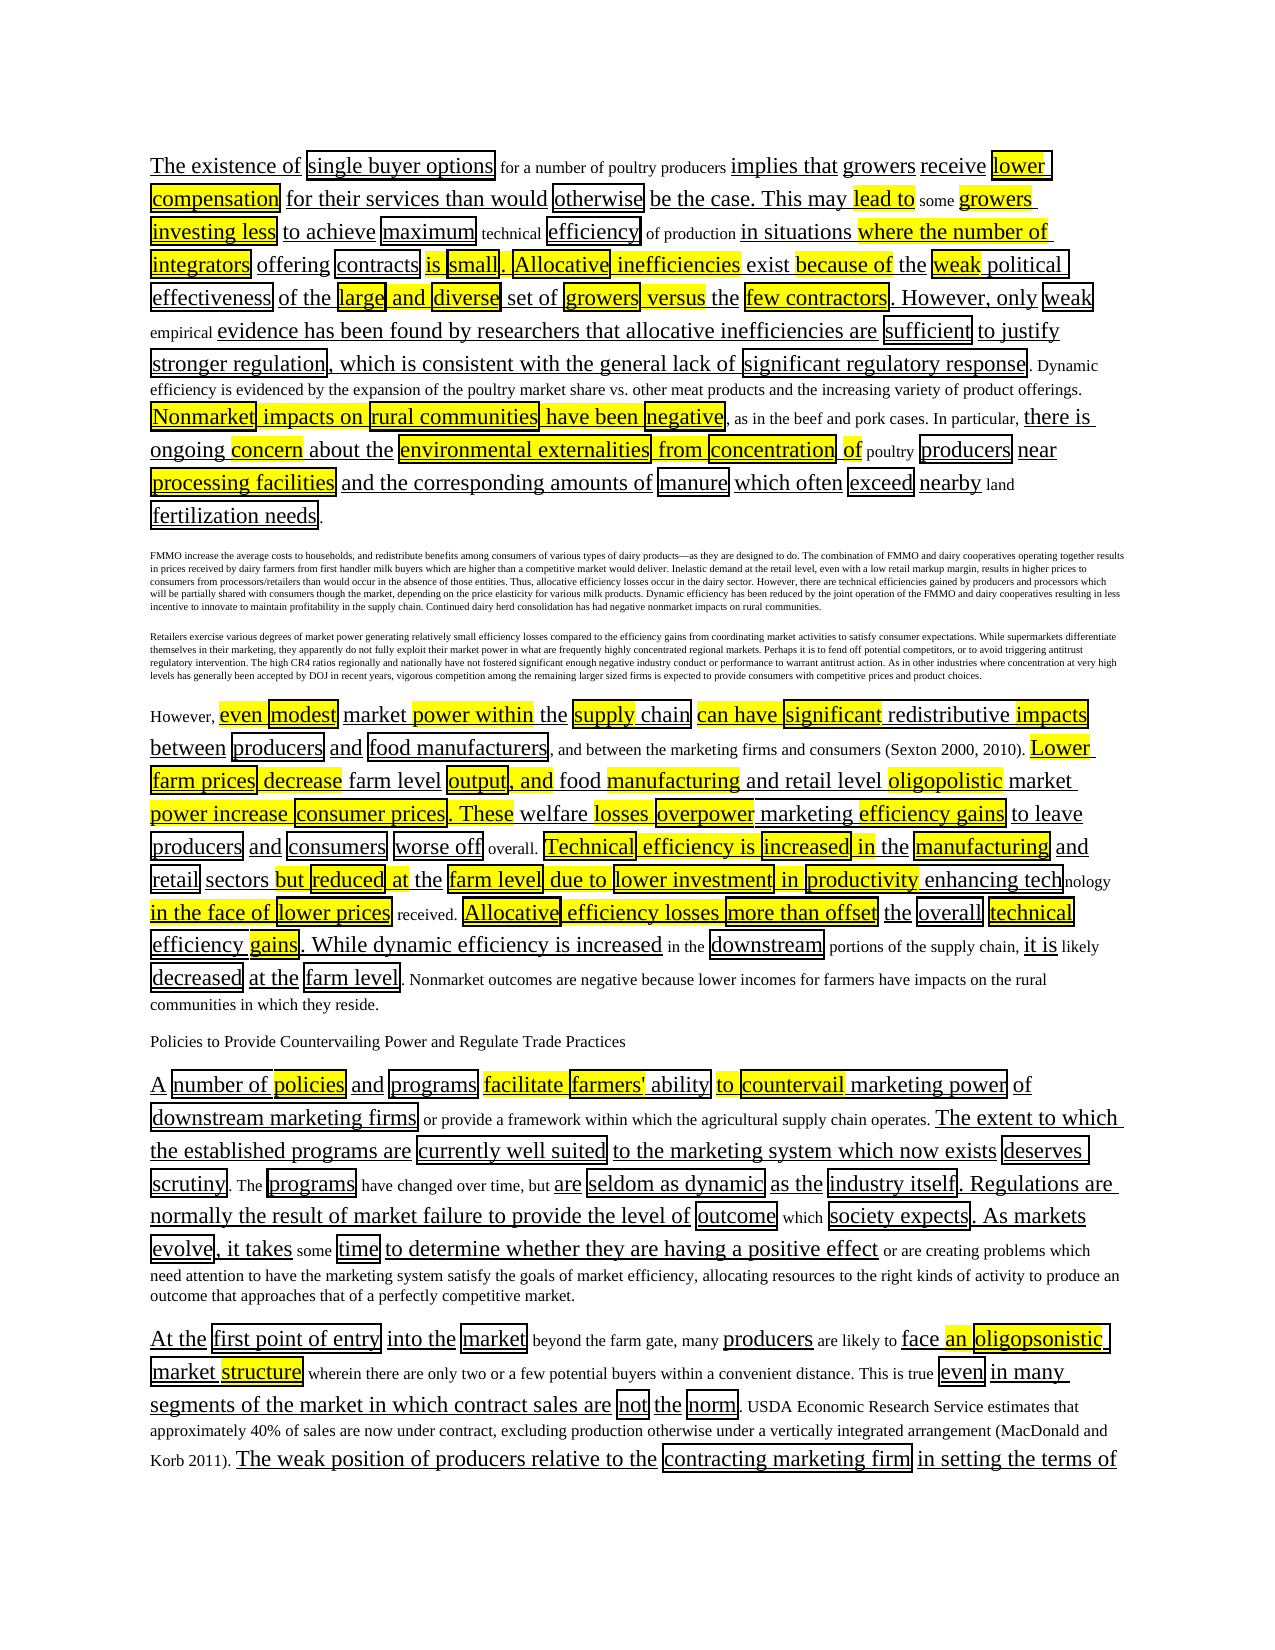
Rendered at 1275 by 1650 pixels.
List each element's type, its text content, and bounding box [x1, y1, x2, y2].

text A number of policies and programs facilitate farmers' ability to countervail marketing power of downstream marketing firms or provide a framework within which the agricultural supply chain operates. The extent to which the established programs are currently well suited to the marketing system which now exists deserves scrutiny. The programs have changed over time, but are seldom as dynamic as the industry itself. Regulations are normally the result of market failure to provide the level of outcome which society expects. As markets evolve, it takes some time to determine whether they are having a positive effect or are creating problems which need attention to have the marketing system satisfy the goals of market efficiency, allocating resources to the right kinds of activity to produce an outcome that approaches that of a perfectly competitive market. [150, 1069, 1125, 1305]
text However, even modest market power within the supply chain can have significant redistributive impacts between producers and food manufacturers, and between the marketing firms and consumers (Sexton 2000, 2010). Lower farm prices decrease farm level output, and food manufacturing and retail level oligopolistic market power increase consumer prices. These welfare losses overpower marketing efficiency gains to leave producers and consumers worse off overall. Technical efficiency is increased in the manufacturing and retail sectors but reduced at the farm level due to lower investment in productivity enhancing technology in the face of lower prices received. Allocative efficiency losses more than offset the overall technical efficiency gains. While dynamic efficiency is increased in the downstream portions of the supply chain, it is likely decreased at the farm level. Nonmarket outcomes are negative because lower incomes for farmers have impacts on the rural communities in which they reside. [150, 699, 1125, 1013]
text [150, 1323, 1125, 1473]
text The existence of single buyer options for a number of poultry producers implies that growers receive lower compensation for their services than would otherwise be the case. This may lead to some growers investing less to achieve maximum technical efficiency of production in situations where the number of integrators offering contracts is small. Allocative inefficiencies exist because of the weak political effectiveness of the large and diverse set of growers versus the few contractors. However, only weak empirical evidence has been found by researchers that allocative inefficiencies are sufficient to justify stronger regulation, which is consistent with the general lack of significant regulatory response. Dynamic efficiency is evidenced by the expansion of the poultry market share vs. other meat products and the increasing variety of product offerings. Nonmarket impacts on rural communities have been negative, as in the beef and pork cases. In particular, there is ongoing concern about the environmental externalities from concentration of poultry producers near processing facilities and the corresponding amounts of manure which often exceed nearby land fertilization needs. [150, 150, 1125, 530]
text Policies to Provide Countervailing Power and Regulate Trade Practices [150, 1032, 1125, 1051]
